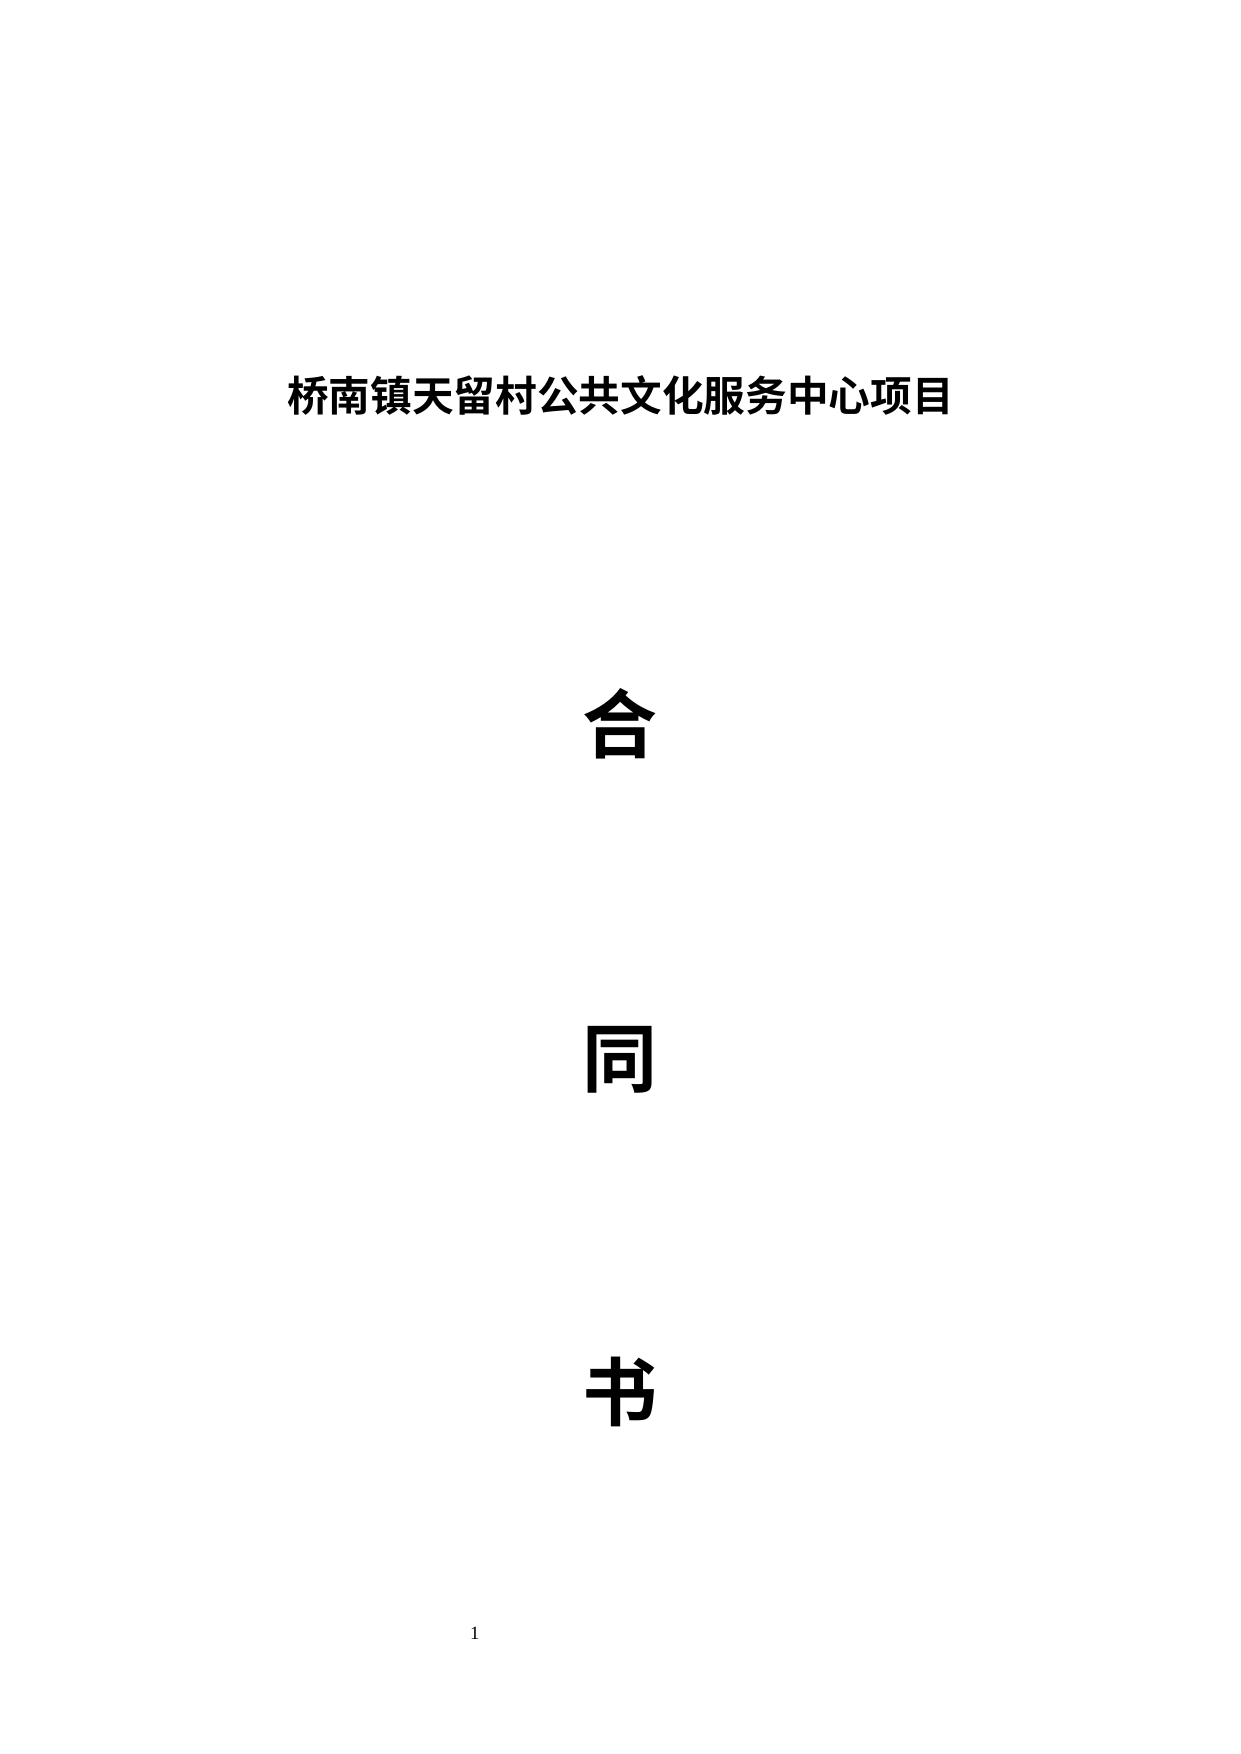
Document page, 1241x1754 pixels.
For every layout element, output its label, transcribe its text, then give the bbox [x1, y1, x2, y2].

text 合 [148, 655, 1093, 785]
text 书 [148, 1323, 1093, 1453]
text 同 [148, 989, 1093, 1119]
text 桥南镇天留村公共文化服务中心项目 [148, 361, 1093, 426]
